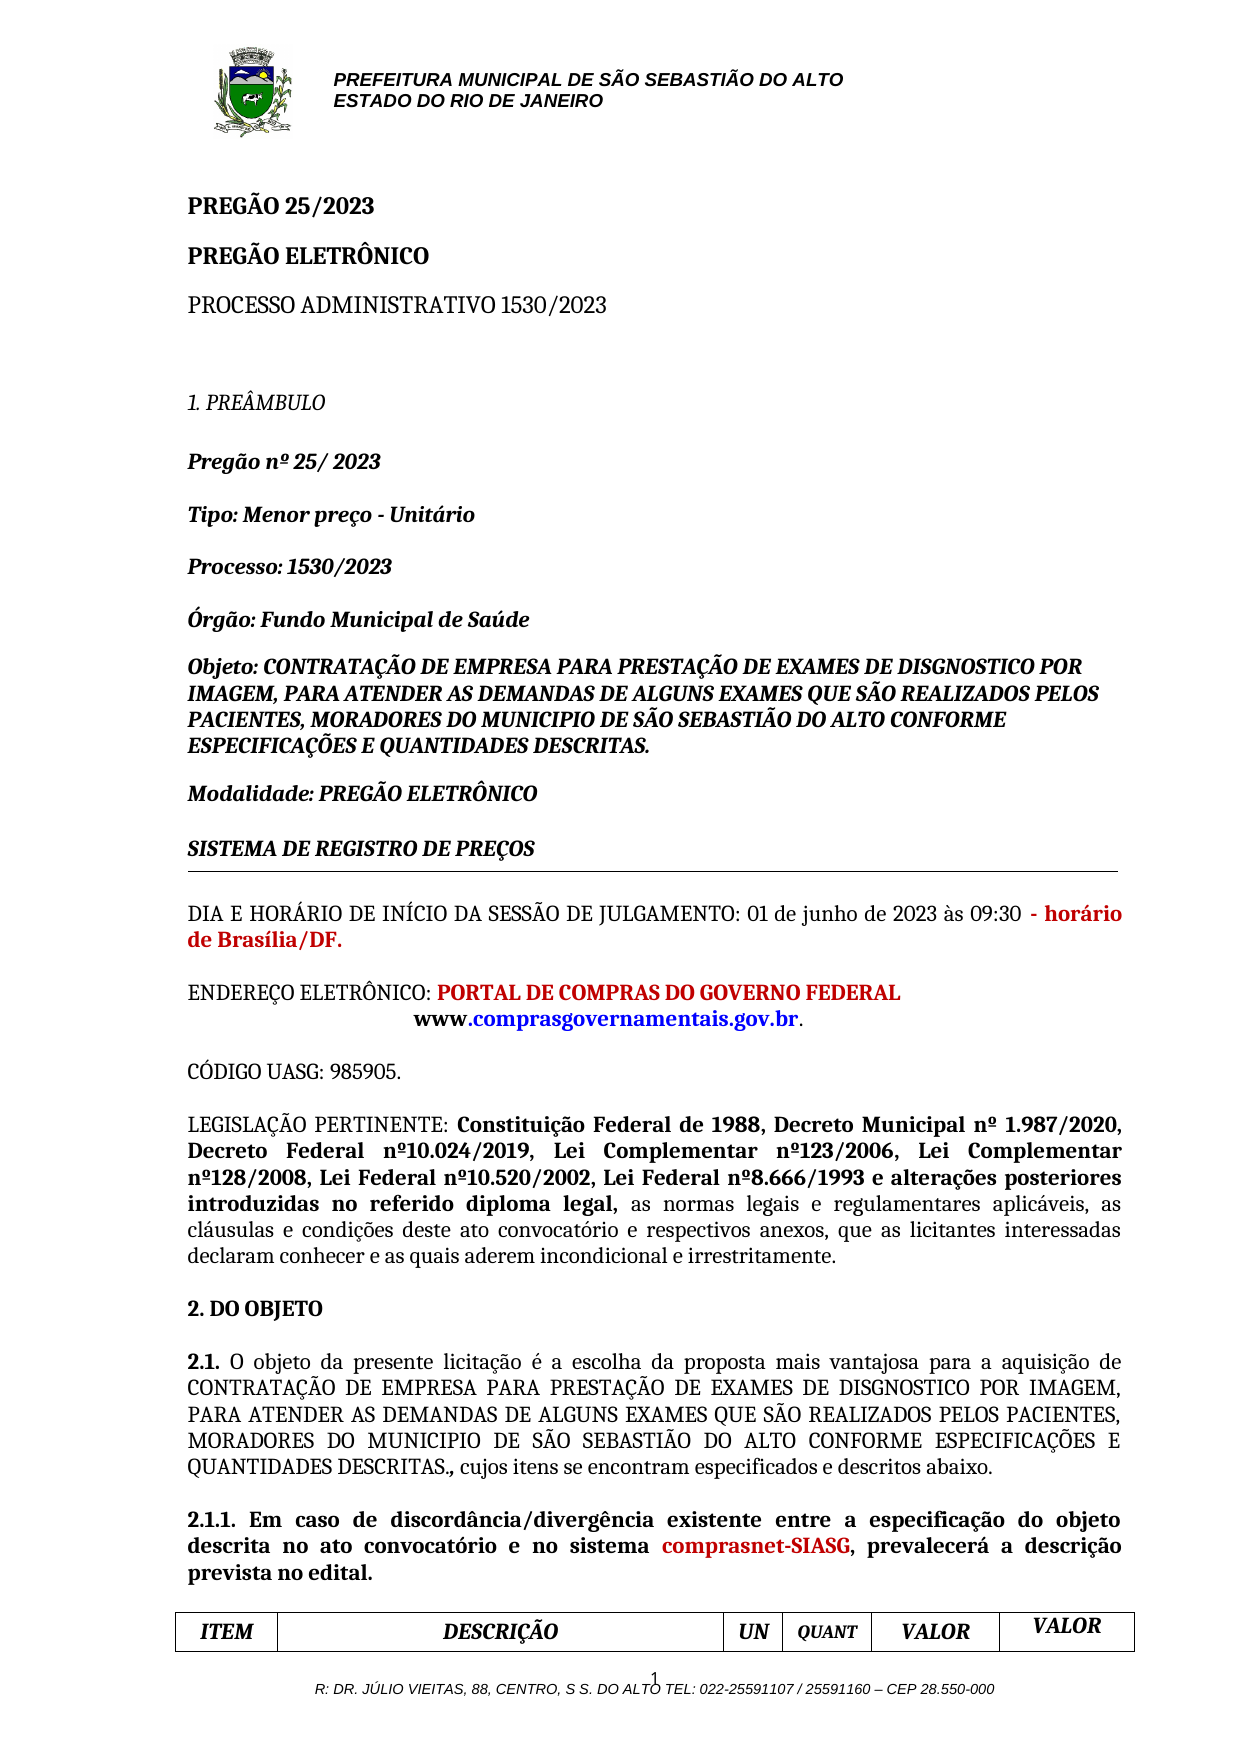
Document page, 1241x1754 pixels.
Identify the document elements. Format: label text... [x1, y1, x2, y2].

text Modalidade: PREGÃO ELETRÔNICO [187, 780, 1118, 807]
table_header QUANT [783, 1613, 871, 1651]
table_header VALOR MÉDIO [872, 1613, 999, 1651]
table_header VALOR MÉDIO TOTAL [1000, 1613, 1134, 1651]
text 2. DO OBJETO [187, 1296, 1122, 1322]
text 1. PREÂMBULO [187, 390, 1122, 416]
table_header UN [724, 1613, 782, 1651]
table_header ITEM [176, 1613, 277, 1651]
text 2.1. O objeto da presente licitação é a escolha da proposta mais vantajosa para a aquisição de CONTRATAÇÃO DE EMPRESA PARA PRESTAÇÃO DE EXAMES DE DISGNOSTICO POR IMAGEM, PARA ATENDER AS DEMANDAS DE ALGUNS EXAMES QUE SÃO REALIZADOS PELOS PACIENTES, MORADORES DO MUNICIPIO DE SÃO SEBASTIÃO DO ALTO CONFORME ESPECIFICAÇÕES E QUANTIDADES DESCRITAS., cujos itens se encontram especificados e descritos abaixo. [187, 1349, 1122, 1481]
text 2.1.1. Em caso de discordância/divergência existente entre a especificação do objeto descrita no ato convocatório e no sistema comprasnet-SIASG, prevalecerá a descrição prevista no edital. [187, 1507, 1122, 1586]
text Tipo: Menor preço - Unitário [187, 501, 1122, 528]
text Pregão nº 25/ 2023 [187, 449, 1122, 475]
text LEGISLAÇÃO PERTINENTE: Constituição Federal de 1988, Decreto Municipal nº 1.987/2020, Decreto Federal nº10.024/2019, Lei Complementar nº123/2006, Lei Complementar nº128/2008, Lei Federal nº10.520/2002, Lei Federal nº8.666/1993 e alterações posteriores introduzidas no referido diploma legal, as normas legais e regulamentares aplicáveis, as cláusulas e condições deste ato convocatório e respectivos anexos, que as licitantes interessadas declaram conhecer e as quais aderem incondicional e irrestritamente. [187, 1112, 1122, 1270]
table_header DESCRIÇÃO [278, 1613, 723, 1651]
text DIA E HORÁRIO DE INÍCIO DA SESSÃO DE JULGAMENTO: 01 de junho de 2023 às 09:30 - horário de Brasília/DF. [187, 901, 1122, 953]
text SISTEMA DE REGISTRO DE PREÇOS [187, 836, 1118, 872]
text ENDEREÇO ELETRÔNICO: PORTAL DE COMPRAS DO GOVERNO FEDERAL [187, 980, 1122, 1006]
text Processo: 1530/2023 [187, 554, 1122, 581]
text Órgão: Fundo Municipal de Saúde [187, 607, 1122, 633]
text www.comprasgovernamentais.gov.br. [187, 1006, 1122, 1032]
text CÓDIGO UASG: 985905. [187, 1059, 1122, 1085]
text Objeto: CONTRATAÇÃO DE EMPRESA PARA PRESTAÇÃO DE EXAMES DE DISGNOSTICO POR IMAGEM, PARA ATENDER AS DEMANDAS DE ALGUNS EXAMES QUE SÃO REALIZADOS PELOS PACIENTES, MORADORES DO MUNICIPIO DE SÃO SEBASTIÃO DO ALTO CONFORME ESPECIFICAÇÕES E QUANTIDADES DESCRITAS. [187, 654, 1118, 759]
picture [213, 44, 293, 139]
